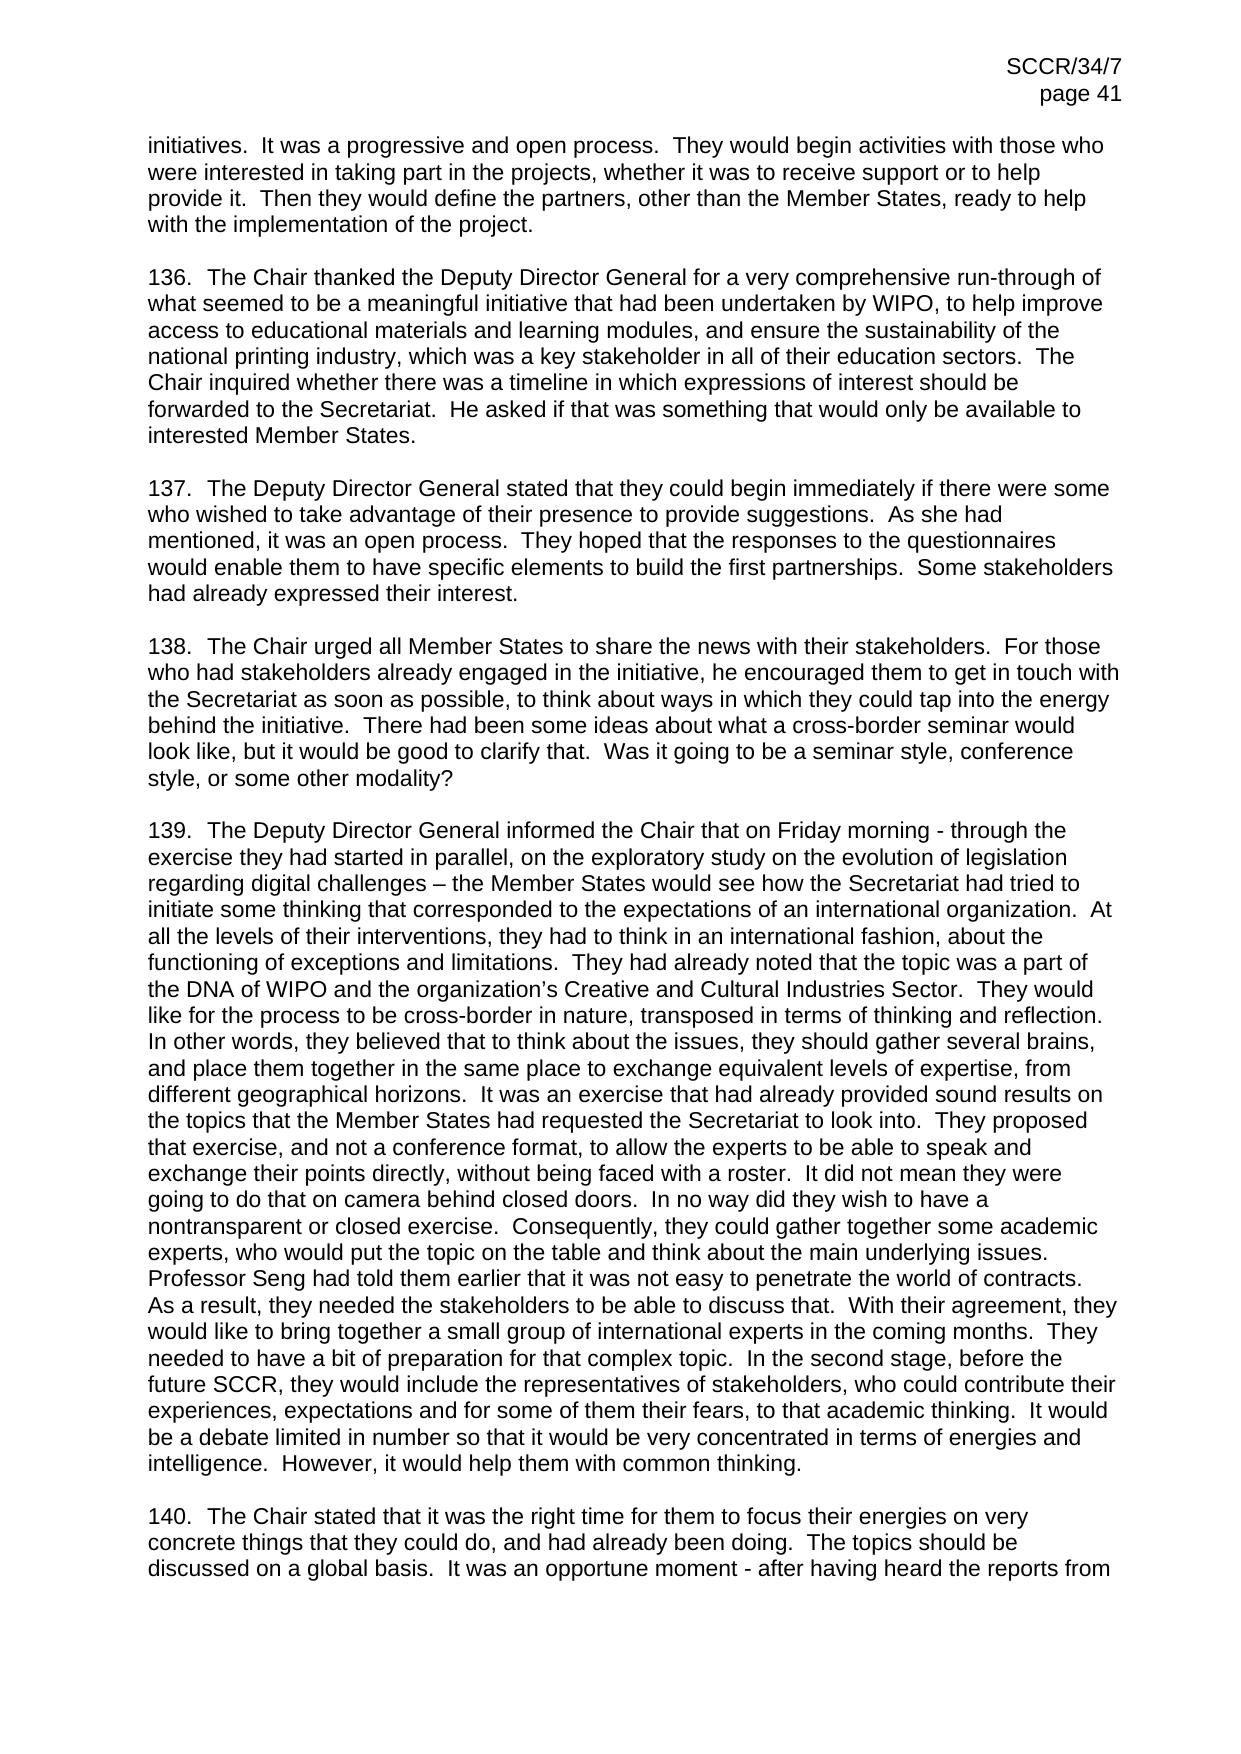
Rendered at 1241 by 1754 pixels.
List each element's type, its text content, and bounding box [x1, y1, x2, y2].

list The Chair urged all Member States to share the news with their stakeholders. For those who had stakeholders already engaged in the initiative, he encouraged them to get in touch with the Secretariat as soon as possible, to think about ways in which they could tap into the energy behind the initiative. There had been some ideas about what a cross-border seminar would look like, but it would be good to clarify that. Was it going to be a seminar style, conference style, or some other modality? [148, 633, 1122, 791]
list The Deputy Director General stated that they could begin immediately if there were some who wished to take advantage of their presence to provide suggestions. As she had mentioned, it was an open process. They hoped that the responses to the questionnaires would enable them to have specific elements to build the first partnerships. Some stakeholders had already expressed their interest. [148, 475, 1122, 607]
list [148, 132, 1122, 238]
list The Deputy Director General informed the Chair that on Friday morning - through the exercise they had started in parallel, on the exploratory study on the evolution of legislation regarding digital challenges – the Member States would see how the Secretariat had tried to initiate some thinking that corresponded to the expectations of an international organization. At all the levels of their interventions, they had to think in an international fashion, about the functioning of exceptions and limitations. They had already noted that the topic was a part of the DNA of WIPO and the organization’s Creative and Cultural Industries Sector. They would like for the process to be cross-border in nature, transposed in terms of thinking and reflection. In other words, they believed that to think about the issues, they should gather several brains, and place them together in the same place to exchange equivalent levels of expertise, from different geographical horizons. It was an exercise that had already provided sound results on the topics that the Member States had requested the Secretariat to look into. They proposed that exercise, and not a conference format, to allow the experts to be able to speak and exchange their points directly, without being faced with a roster. It did not mean they were going to do that on camera behind closed doors. In no way did they wish to have a nontransparent or closed exercise. Consequently, they could gather together some academic experts, who would put the topic on the table and think about the main underlying issues. Professor Seng had told them earlier that it was not easy to penetrate the world of contracts. As a result, they needed the stakeholders to be able to discuss that. With their agreement, they would like to bring together a small group of international experts in the coming months. They needed to have a bit of preparation for that complex topic. In the second stage, before the future SCCR, they would include the representatives of stakeholders, who could contribute their experiences, expectations and for some of them their fears, to that academic thinking. It would be a debate limited in number so that it would be very concentrated in terms of energies and intelligence. However, it would help them with common thinking. [148, 817, 1122, 1476]
list The Chair thanked the Deputy Director General for a very comprehensive run-through of what seemed to be a meaningful initiative that had been undertaken by WIPO, to help improve access to educational materials and learning modules, and ensure the sustainability of the national printing industry, which was a key stakeholder in all of their education sectors. The Chair inquired whether there was a timeline in which expressions of interest should be forwarded to the Secretariat. He asked if that was something that would only be available to interested Member States. [148, 264, 1122, 448]
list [148, 1503, 1122, 1582]
